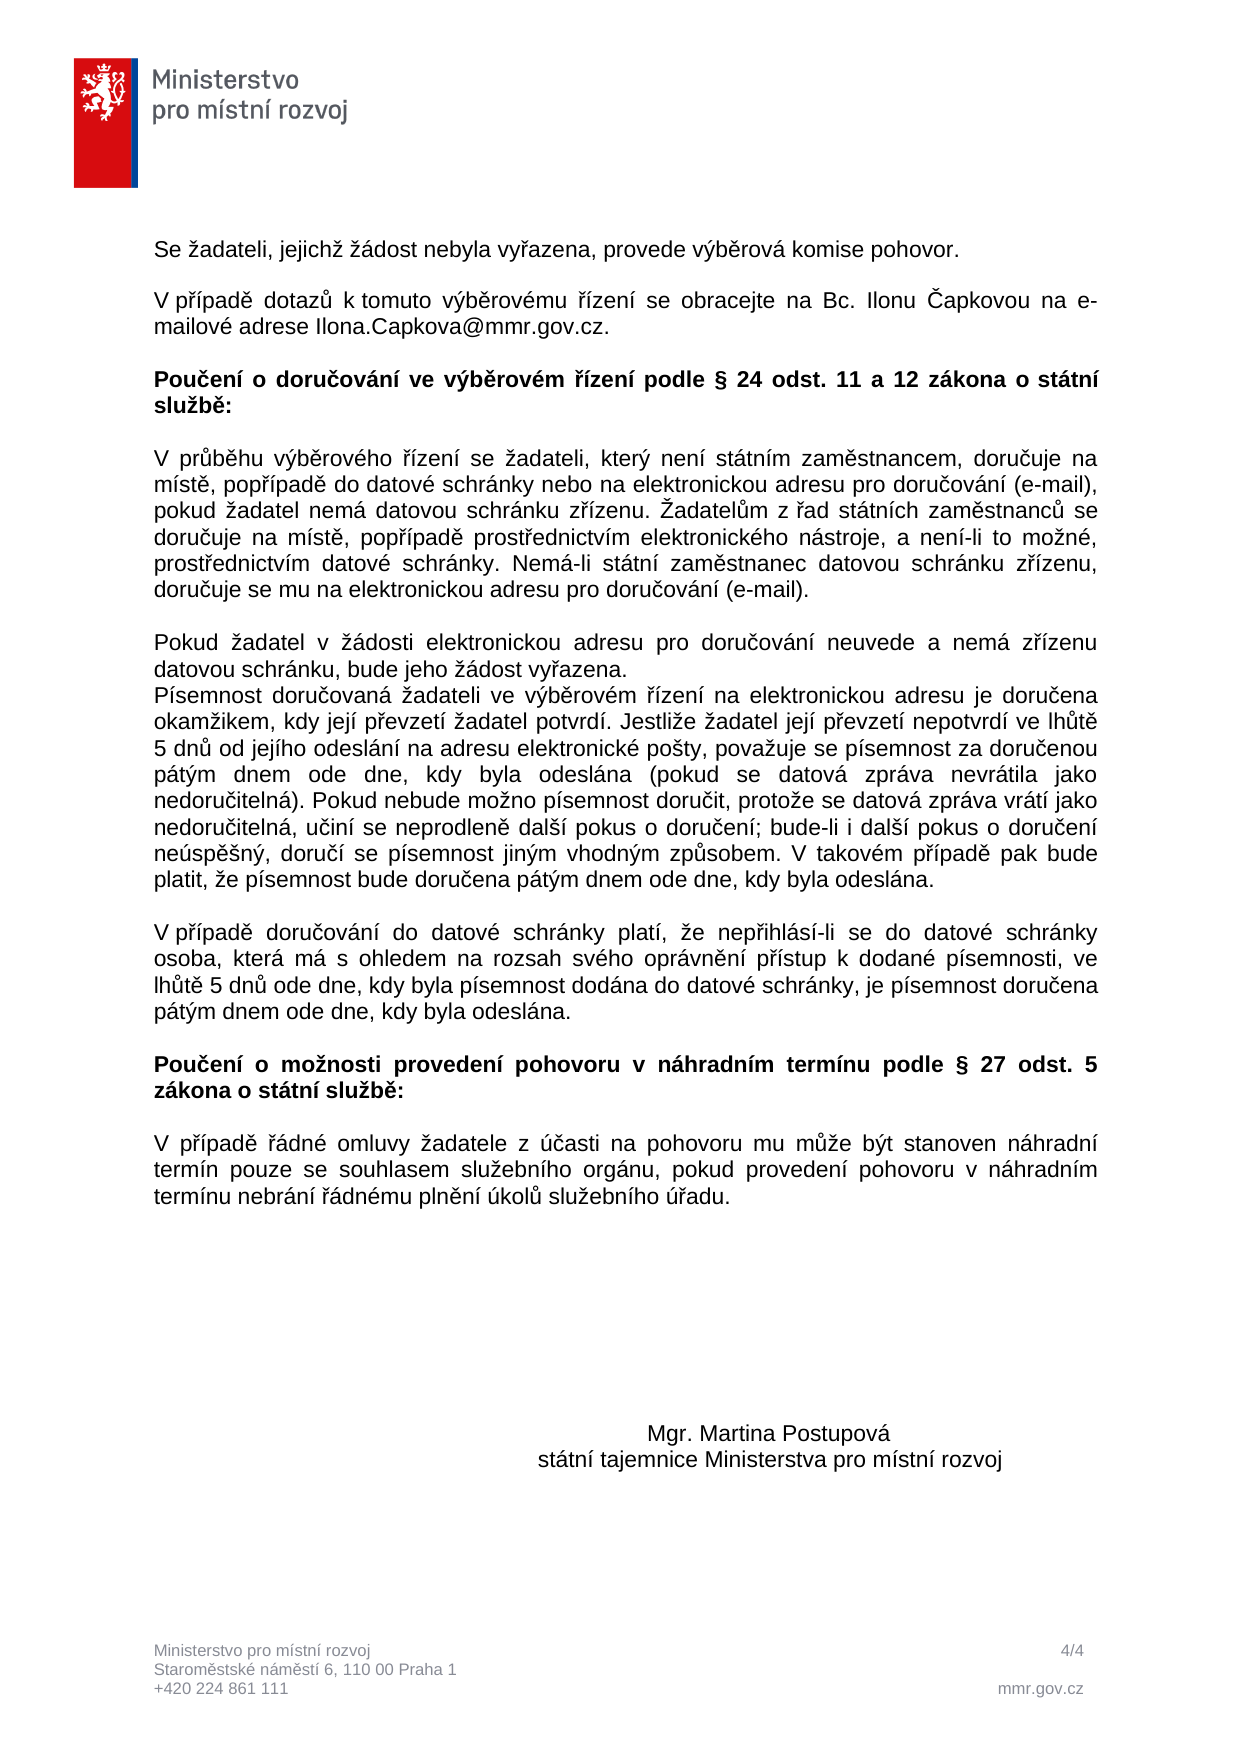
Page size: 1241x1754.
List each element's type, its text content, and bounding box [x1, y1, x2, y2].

text Mgr. Martina Postupová [522, 1420, 1098, 1446]
picture [73, 58, 348, 189]
text V případě řádné omluvy žadatele z účasti na pohovoru mu může být stanoven náhradní termín pouze se souhlasem služebního orgánu, pokud provedení pohovoru v náhradním termínu nebrání řádnému plnění úkolů služebního úřadu. [153, 1130, 1098, 1209]
text V případě dotazů k tomuto výběrovému řízení se obracejte na Bc. Ilonu Čapkovou na e-mailové adrese Ilona.Capkova@mmr.gov.cz. [153, 287, 1098, 339]
text Se žadateli, jejichž žádost nebyla vyřazena, provede výběrová komise pohovor. [153, 236, 1098, 263]
list V případě doručování do datové schránky platí, že nepřihlásí-li se do datové schránky osoba, která má s ohledem na rozsah svého oprávnění přístup k dodané písemnosti, ve lhůtě 5 dnů ode dne, kdy byla písemnost dodána do datové schránky, je písemnost doručena pátým dnem ode dne, kdy byla odeslána. [153, 919, 1098, 1024]
list Pokud žadatel v žádosti elektronickou adresu pro doručování neuvede a nemá zřízenu datovou schránku, bude jeho žádost vyřazena. [153, 629, 1098, 682]
text Poučení o možnosti provedení pohovoru v náhradním termínu podle § 27 odst. 5 zákona o státní službě: [153, 1051, 1098, 1103]
list V průběhu výběrového řízení se žadateli, který není státním zaměstnancem, doručuje na místě, popřípadě do datové schránky nebo na elektronickou adresu pro doručování (e-mail), pokud žadatel nemá datovou schránku zřízenu. Žadatelům z řad státních zaměstnanců se doručuje na místě, popřípadě prostřednictvím elektronického nástroje, a není-li to možné, prostřednictvím datové schránky. Nemá-li státní zaměstnanec datovou schránku zřízenu, doručuje se mu na elektronickou adresu pro doručování (e-mail). [153, 445, 1098, 603]
text Poučení o doručování ve výběrovém řízení podle § 24 odst. 11 a 12 zákona o státní službě: [153, 366, 1098, 418]
list Písemnost doručovaná žadateli ve výběrovém řízení na elektronickou adresu je doručena okamžikem, kdy její převzetí žadatel potvrdí. Jestliže žadatel její převzetí nepotvrdí ve lhůtě 5 dnů od jejího odeslání na adresu elektronické pošty, považuje se písemnost za doručenou pátým dnem ode dne, kdy byla odeslána (pokud se datová zpráva nevrátila jako nedoručitelná). Pokud nebude možno písemnost doručit, protože se datová zpráva vrátí jako nedoručitelná, učiní se neprodleně další pokus o doručení; bude-li i další pokus o doručení neúspěšný, doručí se písemnost jiným vhodným způsobem. V takovém případě pak bude platit, že písemnost bude doručena pátým dnem ode dne, kdy byla odeslána. [153, 682, 1098, 893]
text státní tajemnice Ministerstva pro místní rozvoj [448, 1446, 1098, 1472]
